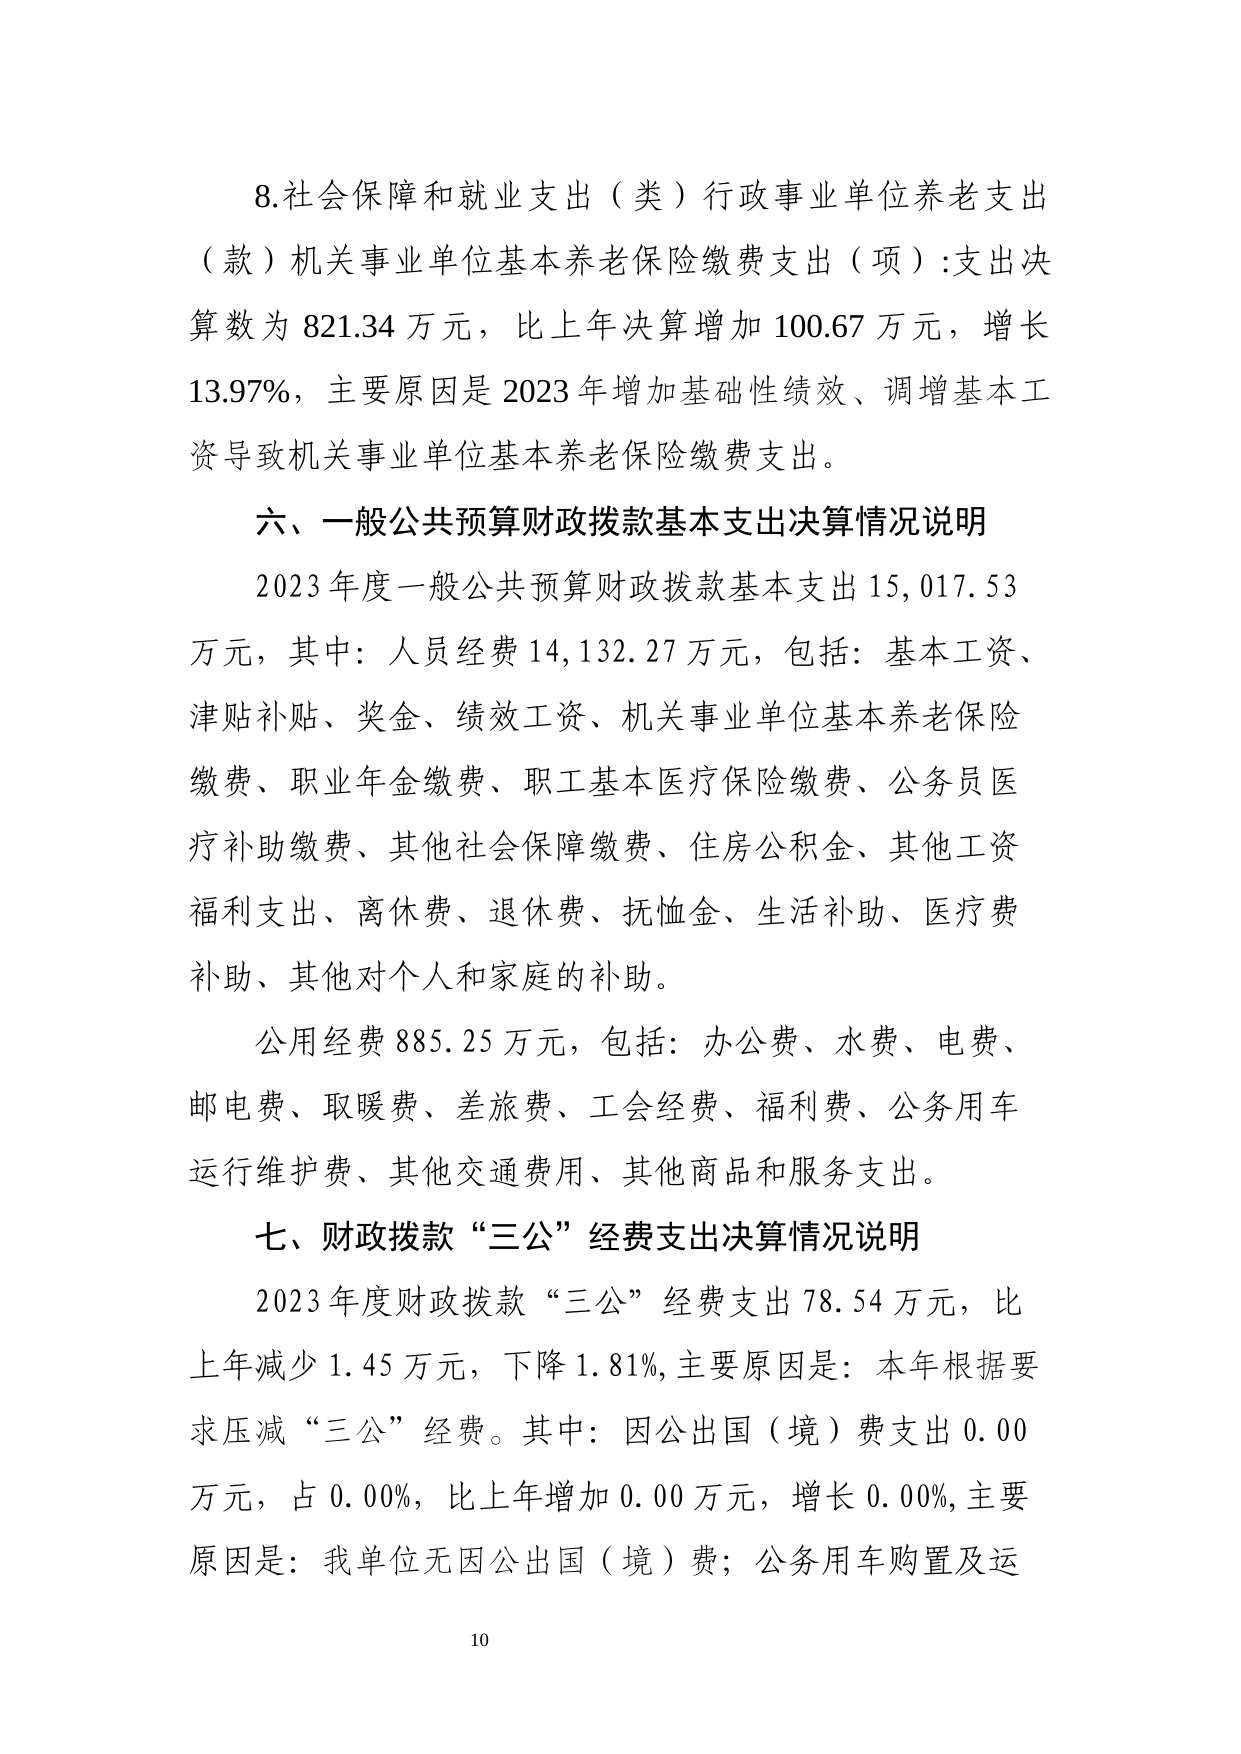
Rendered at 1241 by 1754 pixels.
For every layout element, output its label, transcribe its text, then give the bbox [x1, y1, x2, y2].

text 8.社会保障和就业支出（类）行政事业单位养老支出（款）机关事业单位基本养老保险缴费支出（项）:支出决算数为821.34万元，比上年决算增加100.67万元，增长13.97%，主要原因是2023年增加基础性绩效、调增基本工资导致机关事业单位基本养老保险缴费支出。 [187, 162, 1053, 487]
text 六、一般公共预算财政拨款基本支出决算情况说明 [187, 487, 1053, 552]
text 公用经费885.25万元，包括：办公费、水费、电费、邮电费、取暖费、差旅费、工会经费、福利费、公务用车运行维护费、其他交通费用、其他商品和服务支出。 [187, 1007, 1053, 1202]
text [187, 1267, 1053, 1592]
text 七、财政拨款“三公”经费支出决算情况说明 [187, 1202, 1053, 1267]
text 2023年度一般公共预算财政拨款基本支出15,017.53万元，其中：人员经费14,132.27万元，包括：基本工资、津贴补贴、奖金、绩效工资、机关事业单位基本养老保险缴费、职业年金缴费、职工基本医疗保险缴费、公务员医疗补助缴费、其他社会保障缴费、住房公积金、其他工资福利支出、离休费、退休费、抚恤金、生活补助、医疗费补助、其他对个人和家庭的补助。 [187, 552, 1053, 1007]
